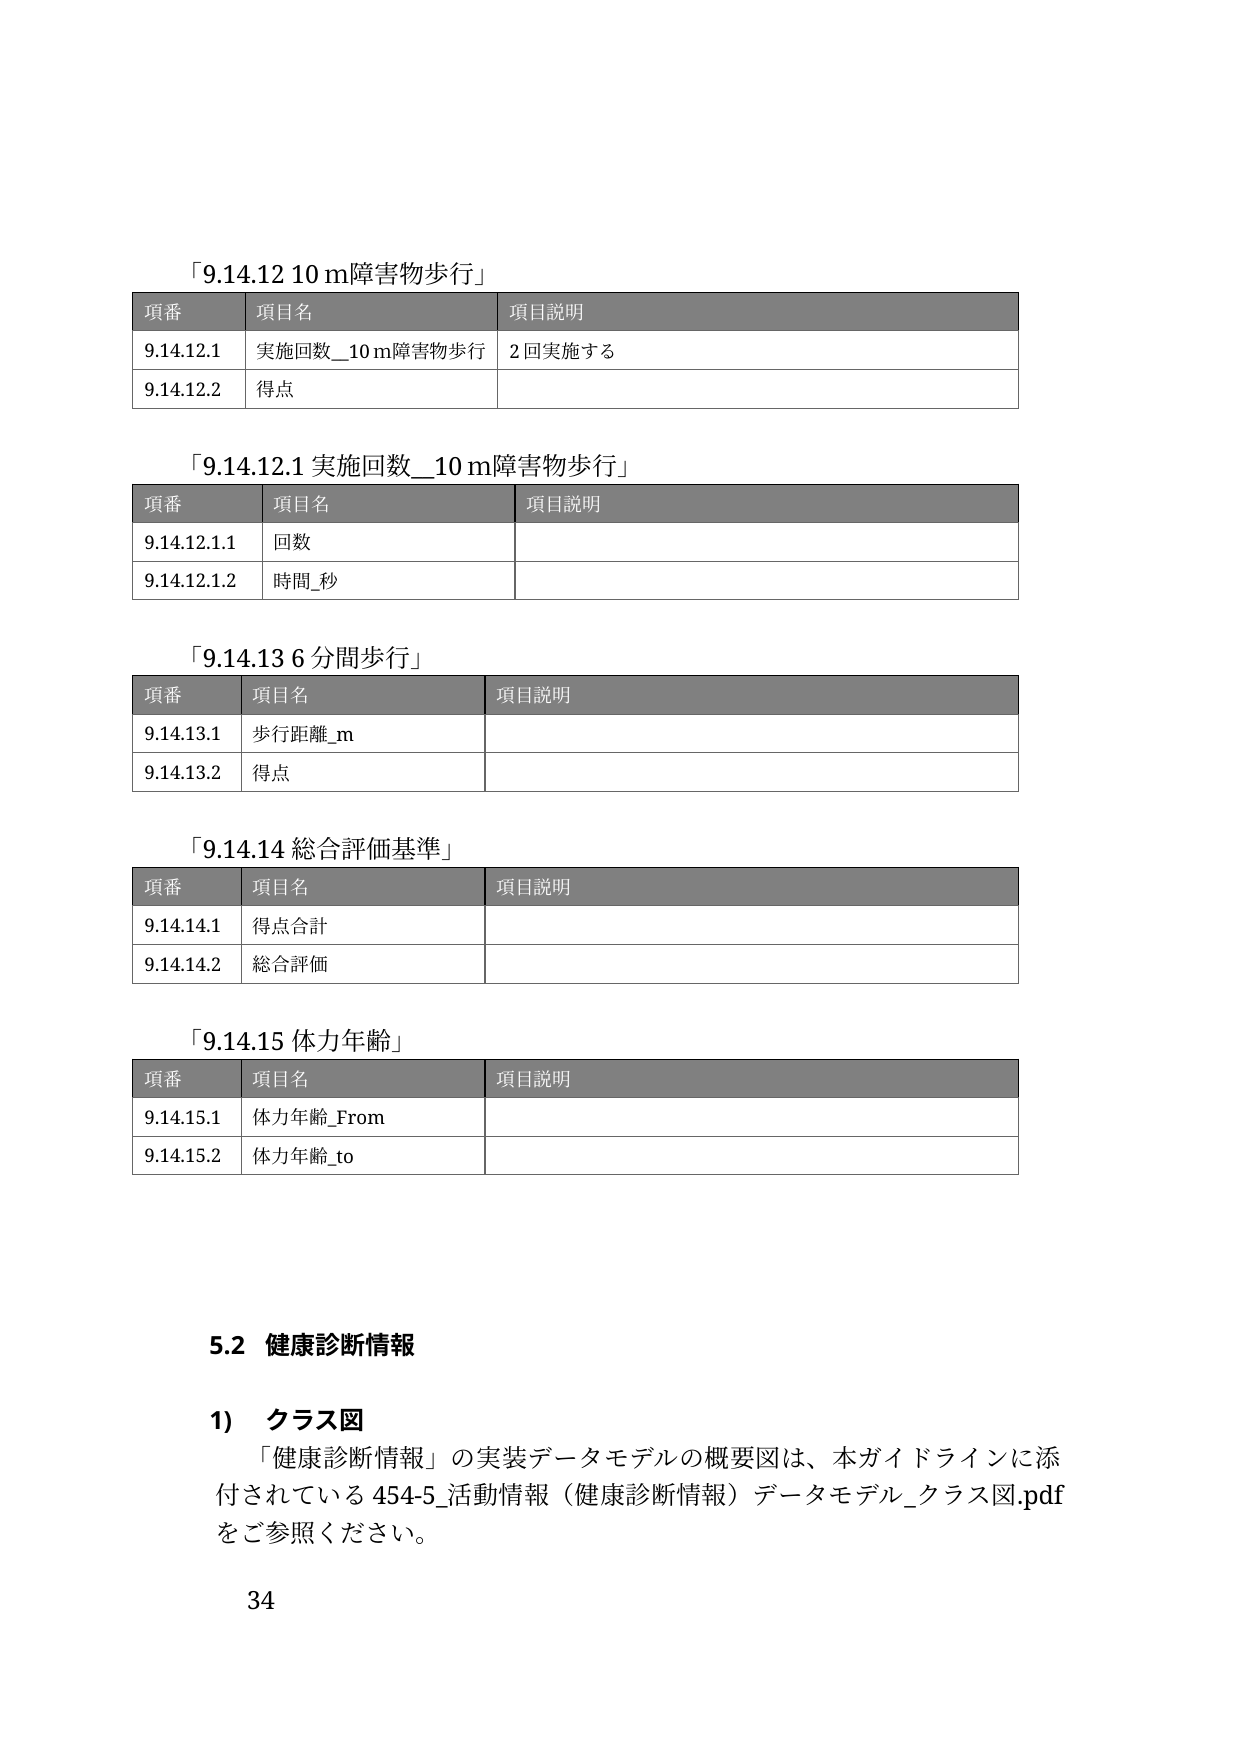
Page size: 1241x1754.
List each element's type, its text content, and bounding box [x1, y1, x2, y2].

table_cell [486, 945, 1018, 982]
table_cell 得点 [246, 370, 497, 407]
table_header 項番 [133, 676, 241, 714]
table_cell 9.14.14.2 [133, 945, 241, 982]
table_cell 2回実施する [498, 331, 1018, 369]
table_cell 9.14.13.1 [133, 715, 241, 752]
table_header 項目名 [242, 868, 484, 905]
table_cell 総合評価 [242, 945, 484, 982]
text 「9.14.12 10ｍ障害物歩行」 [177, 254, 1063, 292]
table_cell 9.14.14.1 [133, 906, 241, 944]
table_cell 9.14.15.1 [133, 1098, 241, 1136]
text 「9.14.12.1 実施回数__10ｍ障害物歩行」 [177, 446, 1063, 483]
table_cell 回数 [263, 523, 514, 561]
text 「健康診断情報」の実装データモデルの概要図は、本ガイドラインに添付されている454-5_活動情報（健康診断情報）データモデル_クラス図.pdfをご参照ください。 [215, 1438, 1063, 1550]
table_cell [516, 523, 1018, 561]
text 「9.14.14 総合評価基準」 [177, 829, 1063, 867]
table_header 項目名 [242, 1060, 484, 1097]
text 「9.14.15 体力年齢」 [177, 1021, 1063, 1058]
table_header 項番 [133, 1060, 241, 1097]
table_cell [486, 1098, 1018, 1136]
table_cell 9.14.12.2 [133, 370, 245, 407]
table_header 項目名 [246, 293, 497, 330]
table_cell 歩行距離_m [242, 715, 484, 752]
table_header 項目名 [242, 676, 484, 714]
table_cell [486, 906, 1018, 944]
table_cell [486, 753, 1018, 791]
table_header 項番 [133, 485, 262, 522]
table_header 項目説明 [516, 485, 1018, 522]
table_header 項目説明 [486, 868, 1018, 905]
table_cell 9.14.12.1.1 [133, 523, 262, 561]
table_header 項目説明 [486, 1060, 1018, 1097]
subtitle 健康診断情報 [177, 1325, 1063, 1363]
table_cell [486, 715, 1018, 752]
table_cell 得点 [242, 753, 484, 791]
table_header 項目説明 [498, 293, 1018, 330]
subtitle クラス図 [177, 1400, 1063, 1438]
table_cell 実施回数__10ｍ障害物歩行 [246, 331, 497, 369]
table_header 項目名 [263, 485, 514, 522]
table_cell 体力年齢_From [242, 1098, 484, 1136]
table_cell 体力年齢_to [242, 1137, 484, 1174]
table_header 項目説明 [486, 676, 1018, 714]
table_header 項番 [133, 868, 241, 905]
table_cell 9.14.15.2 [133, 1137, 241, 1174]
table_header 項番 [133, 293, 245, 330]
table_cell 9.14.13.2 [133, 753, 241, 791]
table_cell 時間_秒 [263, 562, 514, 599]
table_cell 9.14.12.1 [133, 331, 245, 369]
table_cell 9.14.12.1.2 [133, 562, 262, 599]
table_cell [516, 562, 1018, 599]
table_cell [498, 370, 1018, 407]
text 「9.14.13 6分間歩行」 [177, 638, 1063, 675]
table_cell 得点合計 [242, 906, 484, 944]
table_cell [486, 1137, 1018, 1174]
